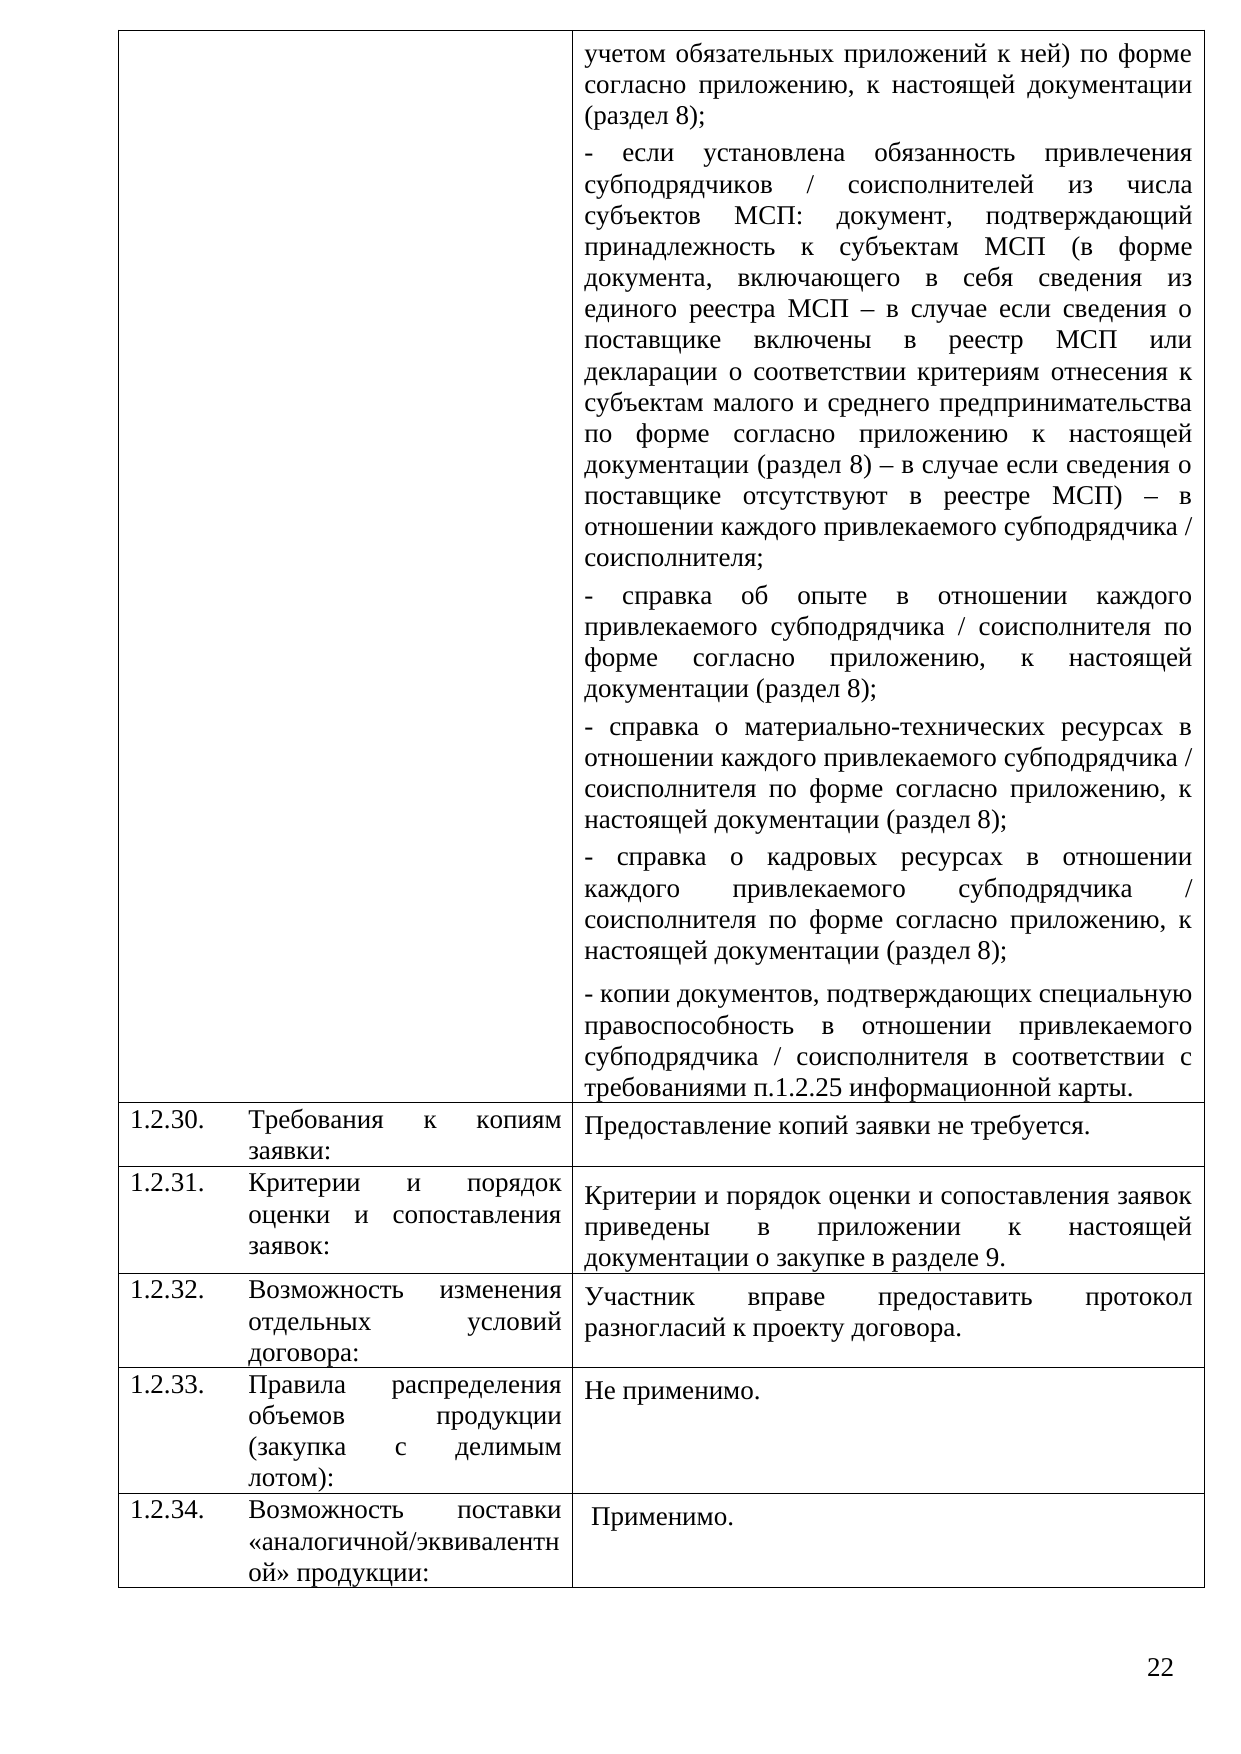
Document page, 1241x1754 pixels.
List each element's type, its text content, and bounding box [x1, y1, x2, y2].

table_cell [573, 31, 1204, 1102]
table_cell Возможность изменения отдельных условий договора: [119, 1274, 572, 1367]
table_cell Участник вправе предоставить протокол разногласий к проекту договора. [573, 1274, 1204, 1367]
table_cell Критерии и порядок оценки и сопоставления заявок: [119, 1167, 572, 1272]
table_cell Требования к копиям заявки: [119, 1103, 572, 1166]
table_cell Не применимо. [573, 1368, 1204, 1493]
table_cell Правила распределения объемов продукции (закупка с делимым лотом): [119, 1368, 572, 1493]
table_cell Предоставление копий заявки не требуется. [573, 1103, 1204, 1166]
table_cell Применимо. [573, 1494, 1204, 1587]
table_cell Критерии и порядок оценки и сопоставления заявок приведены в приложении к настоящей документации о закупке в разделе 9. [573, 1167, 1204, 1272]
table_cell Возможность поставки «аналогичной/эквивалентной» продукции: [119, 1494, 572, 1587]
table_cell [119, 31, 572, 1102]
